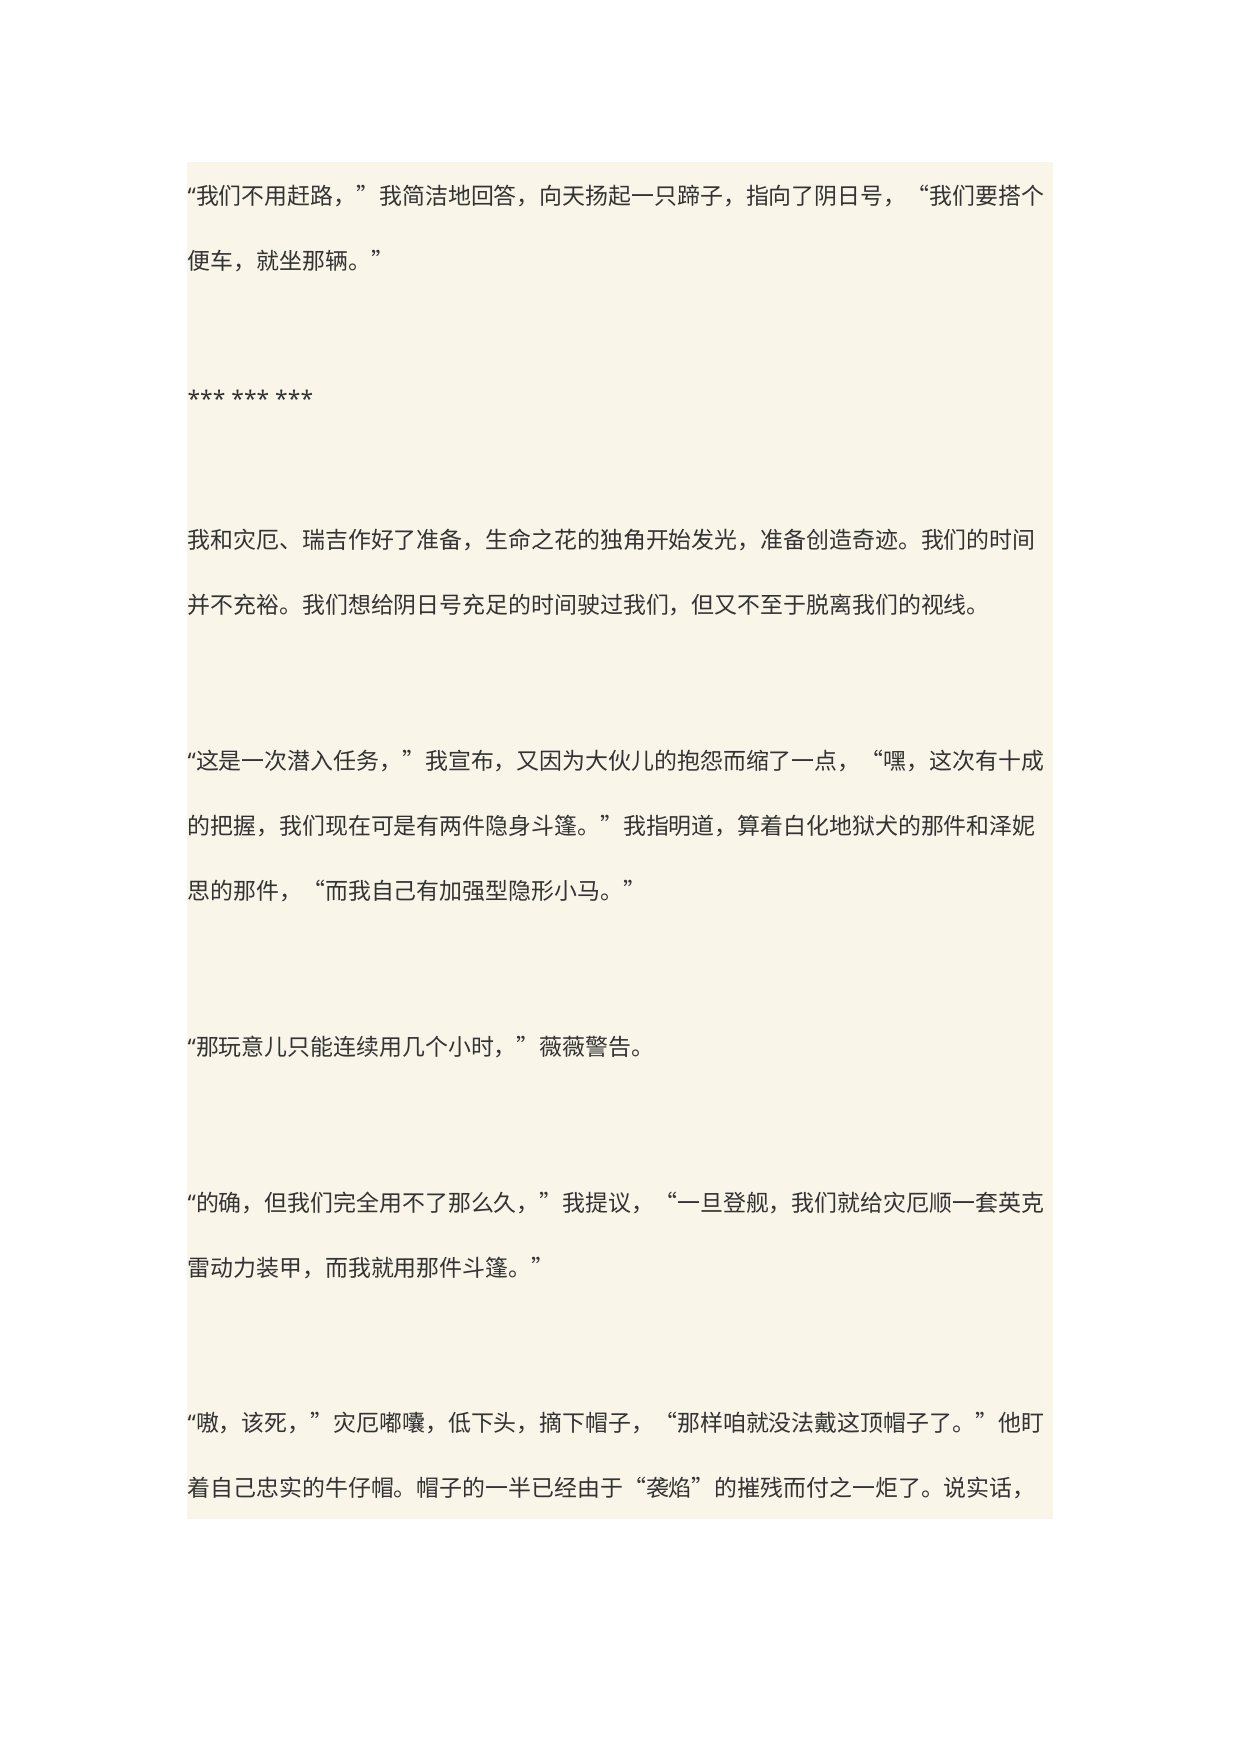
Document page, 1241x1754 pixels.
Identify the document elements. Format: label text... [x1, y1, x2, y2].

text “的确，但我们完全用不了那么久，”我提议，“一旦登舰，我们就给灾厄顺一套英克雷动力装甲，而我就用那件斗篷。” [187, 1169, 1053, 1299]
text “那玩意儿只能连续用几个小时，”薇薇警告。 [187, 1013, 1053, 1078]
text “我们不用赶路，”我简洁地回答，向天扬起一只蹄子，指向了阴日号，“我们要搭个便车，就坐那辆。” [187, 162, 1053, 292]
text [187, 1389, 1053, 1519]
text 我和灾厄、瑞吉作好了准备，生命之花的独角开始发光，准备创造奇迹。我们的时间并不充裕。我们想给阴日号充足的时间驶过我们，但又不至于脱离我们的视线。 [187, 506, 1053, 636]
text *** *** *** [187, 383, 1053, 415]
text “这是一次潜入任务，”我宣布，又因为大伙儿的抱怨而缩了一点，“嘿，这次有十成的把握，我们现在可是有两件隐身斗篷。”我指明道，算着白化地狱犬的那件和泽妮思的那件，“而我自己有加强型隐形小马。” [187, 727, 1053, 922]
